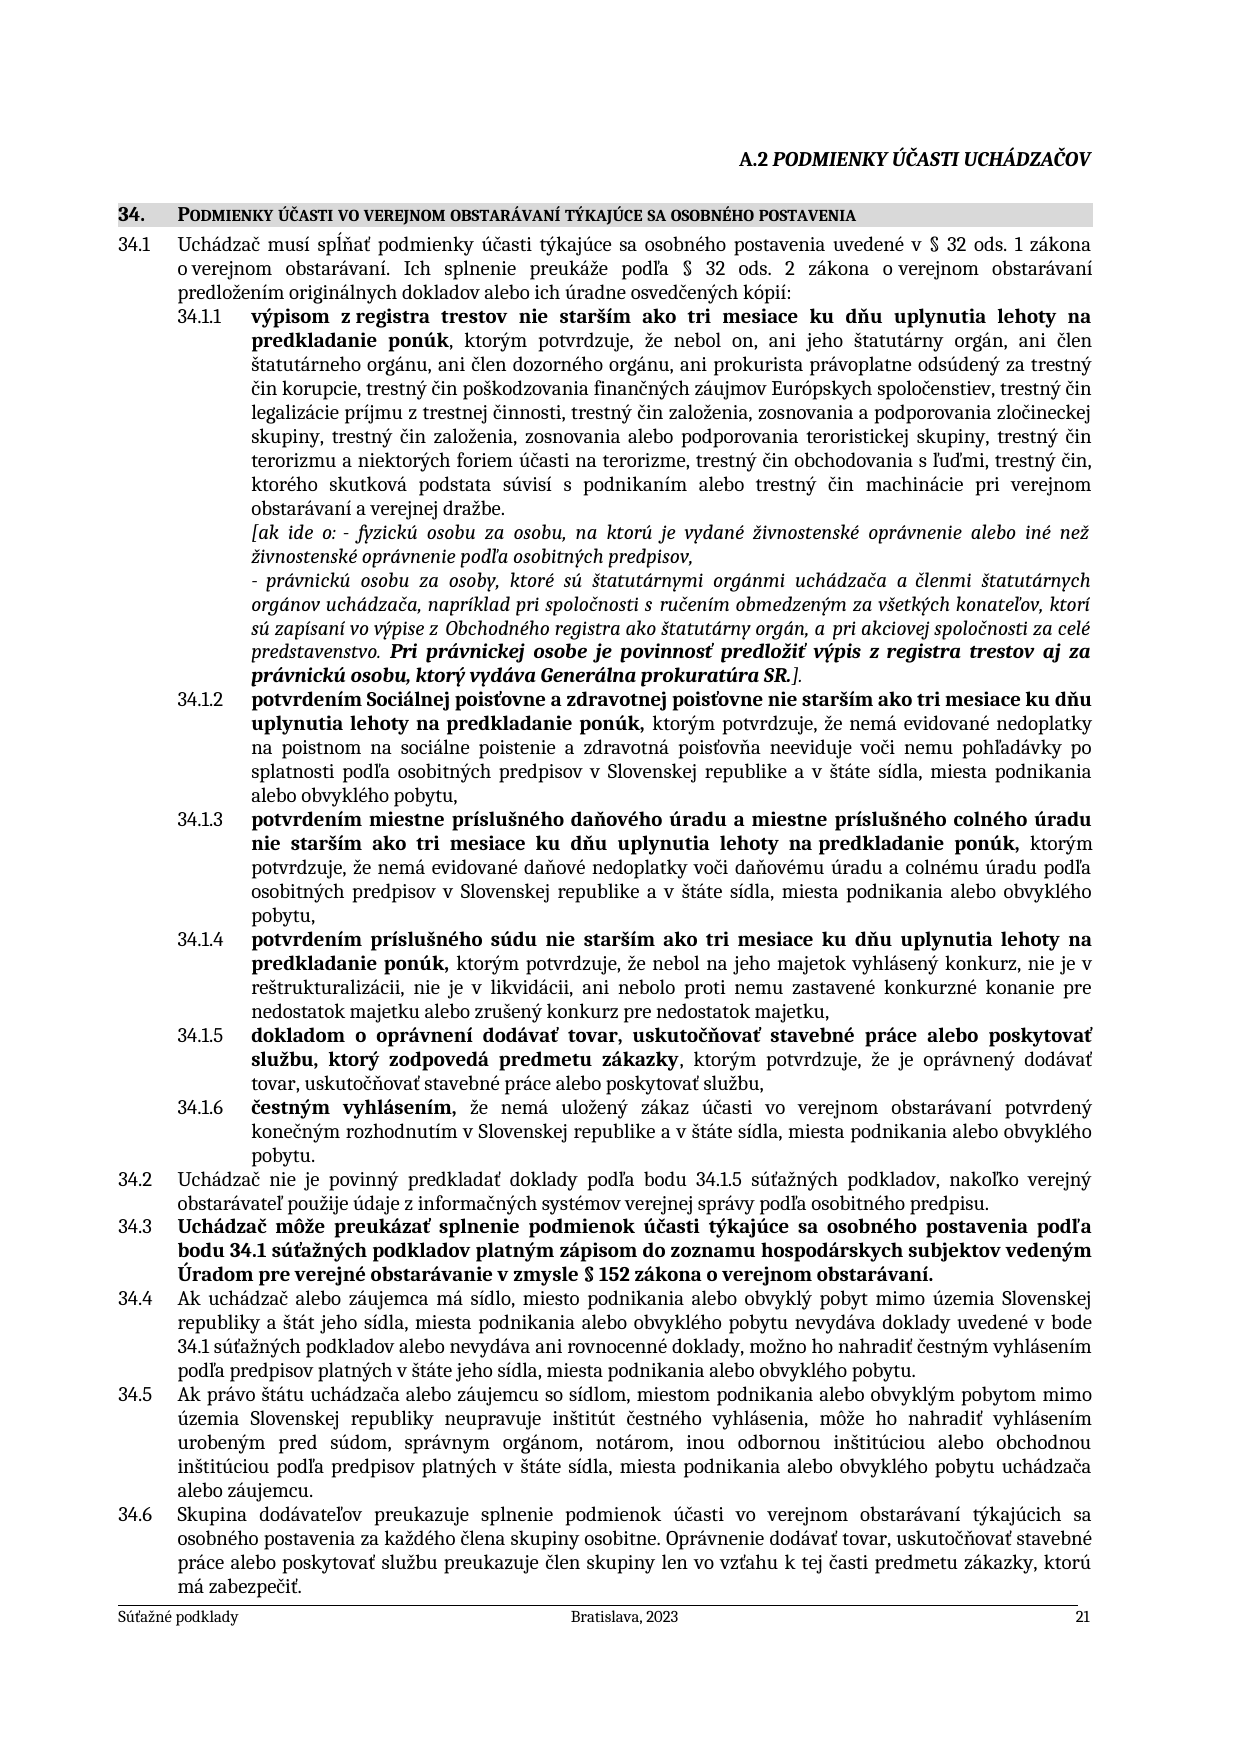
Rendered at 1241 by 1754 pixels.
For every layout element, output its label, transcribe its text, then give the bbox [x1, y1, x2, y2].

list čestným vyhlásením, že nemá uložený zákaz účasti vo verejnom obstarávaní potvrdený konečným rozhodnutím v Slovenskej republike a v štáte sídla, miesta podnikania alebo obvyklého pobytu. [177, 1095, 1093, 1167]
list Uchádzač musí spĺňať podmienky účasti týkajúce sa osobného postavenia uvedené v § 32 ods. 1 zákona o verejnom obstarávaní. Ich splnenie preukáže podľa § 32 ods. 2 zákona o verejnom obstarávaní predložením originálnych dokladov alebo ich úradne osvedčených kópií: [118, 233, 1093, 305]
list potvrdením miestne príslušného daňového úradu a miestne príslušného colného úradu nie starším ako tri mesiace ku dňu uplynutia lehoty na predkladanie ponúk, ktorým potvrdzuje, že nemá evidované daňové nedoplatky voči daňovému úradu a colnému úradu podľa osobitných predpisov v Slovenskej republike a v štáte sídla, miesta podnikania alebo obvyklého pobytu, [177, 808, 1093, 928]
list Podmienky účasti vo verejnom obstarávaní týkajúce sa osobného postavenia [118, 203, 1093, 227]
list Uchádzač môže preukázať splnenie podmienok účasti týkajúce sa osobného postavenia podľa bodu 34.1 súťažných podkladov platným zápisom do zoznamu hospodárskych subjektov vedeným Úradom pre verejné obstarávanie v zmysle § 152 zákona o verejnom obstarávaní. [118, 1215, 1093, 1287]
text - právnickú osobu za osoby, ktoré sú štatutárnymi orgánmi uchádzača a členmi štatutárnych orgánov uchádzača, napríklad pri spoločnosti s ručením obmedzeným za všetkých konateľov, ktorí sú zapísaní vo výpise z Obchodného registra ako štatutárny orgán, a pri akciovej spoločnosti za celé predstavenstvo. Pri právnickej osobe je povinnosť predložiť výpis z registra trestov aj za právnickú osobu, ktorý vydáva Generálna prokuratúra SR.]. [177, 568, 1093, 688]
list výpisom z registra trestov nie starším ako tri mesiace ku dňu uplynutia lehoty na predkladanie ponúk, ktorým potvrdzuje, že nebol on, ani jeho štatutárny orgán, ani člen štatutárneho orgánu, ani člen dozorného orgánu, ani prokurista právoplatne odsúdený za trestný čin korupcie, trestný čin poškodzovania finančných záujmov Európskych spoločenstiev, trestný čin legalizácie príjmu z trestnej činnosti, trestný čin založenia, zosnovania a podporovania zločineckej skupiny, trestný čin založenia, zosnovania alebo podporovania teroristickej skupiny, trestný čin terorizmu a niektorých foriem účasti na terorizme, trestný čin obchodovania s ľuďmi, trestný čin, ktorého skutková podstata súvisí s podnikaním alebo trestný čin machinácie pri verejnom obstarávaní a verejnej dražbe. [177, 305, 1093, 520]
list dokladom o oprávnení dodávať tovar, uskutočňovať stavebné práce alebo poskytovať službu, ktorý zodpovedá predmetu zákazky, ktorým potvrdzuje, že je oprávnený dodávať tovar, uskutočňovať stavebné práce alebo poskytovať službu, [177, 1023, 1093, 1095]
text [ak ide o: - fyzickú osobu za osobu, na ktorú je vydané živnostenské oprávnenie alebo iné než živnostenské oprávnenie podľa osobitných predpisov, [177, 520, 1093, 568]
list potvrdením Sociálnej poisťovne a zdravotnej poisťovne nie starším ako tri mesiace ku dňu uplynutia lehoty na predkladanie ponúk, ktorým potvrdzuje, že nemá evidované nedoplatky na poistnom na sociálne poistenie a zdravotná poisťovňa neeviduje voči nemu pohľadávky po splatnosti podľa osobitných predpisov v Slovenskej republike a v štáte sídla, miesta podnikania alebo obvyklého pobytu, [177, 688, 1093, 808]
list Ak právo štátu uchádzača alebo záujemcu so sídlom, miestom podnikania alebo obvyklým pobytom mimo územia Slovenskej republiky neupravuje inštitút čestného vyhlásenia, môže ho nahradiť vyhlásením urobeným pred súdom, správnym orgánom, notárom, inou odbornou inštitúciou alebo obchodnou inštitúciou podľa predpisov platných v štáte sídla, miesta podnikania alebo obvyklého pobytu uchádzača alebo záujemcu. [118, 1383, 1093, 1503]
list Skupina dodávateľov preukazuje splnenie podmienok účasti vo verejnom obstarávaní týkajúcich sa osobného postavenia za každého člena skupiny osobitne. Oprávnenie dodávať tovar, uskutočňovať stavebné práce alebo poskytovať službu preukazuje člen skupiny len vo vzťahu k tej časti predmetu zákazky, ktorú má zabezpečiť. [118, 1503, 1093, 1598]
list potvrdením príslušného súdu nie starším ako tri mesiace ku dňu uplynutia lehoty na predkladanie ponúk, ktorým potvrdzuje, že nebol na jeho majetok vyhlásený konkurz, nie je v reštrukturalizácii, nie je v likvidácii, ani nebolo proti nemu zastavené konkurzné konanie pre nedostatok majetku alebo zrušený konkurz pre nedostatok majetku, [177, 928, 1093, 1023]
list Uchádzač nie je povinný predkladať doklady podľa bodu 34.1.5 súťažných podkladov, nakoľko verejný obstarávateľ použije údaje z informačných systémov verejnej správy podľa osobitného predpisu. [118, 1167, 1093, 1215]
list Ak uchádzač alebo záujemca má sídlo, miesto podnikania alebo obvyklý pobyt mimo územia Slovenskej republiky a štát jeho sídla, miesta podnikania alebo obvyklého pobytu nevydáva doklady uvedené v bode 34.1 súťažných podkladov alebo nevydáva ani rovnocenné doklady, možno ho nahradiť čestným vyhlásením podľa predpisov platných v štáte jeho sídla, miesta podnikania alebo obvyklého pobytu. [118, 1287, 1093, 1383]
text A.2 PODMIENKY ÚČASTI UCHÁDZAČOV [118, 148, 1093, 172]
